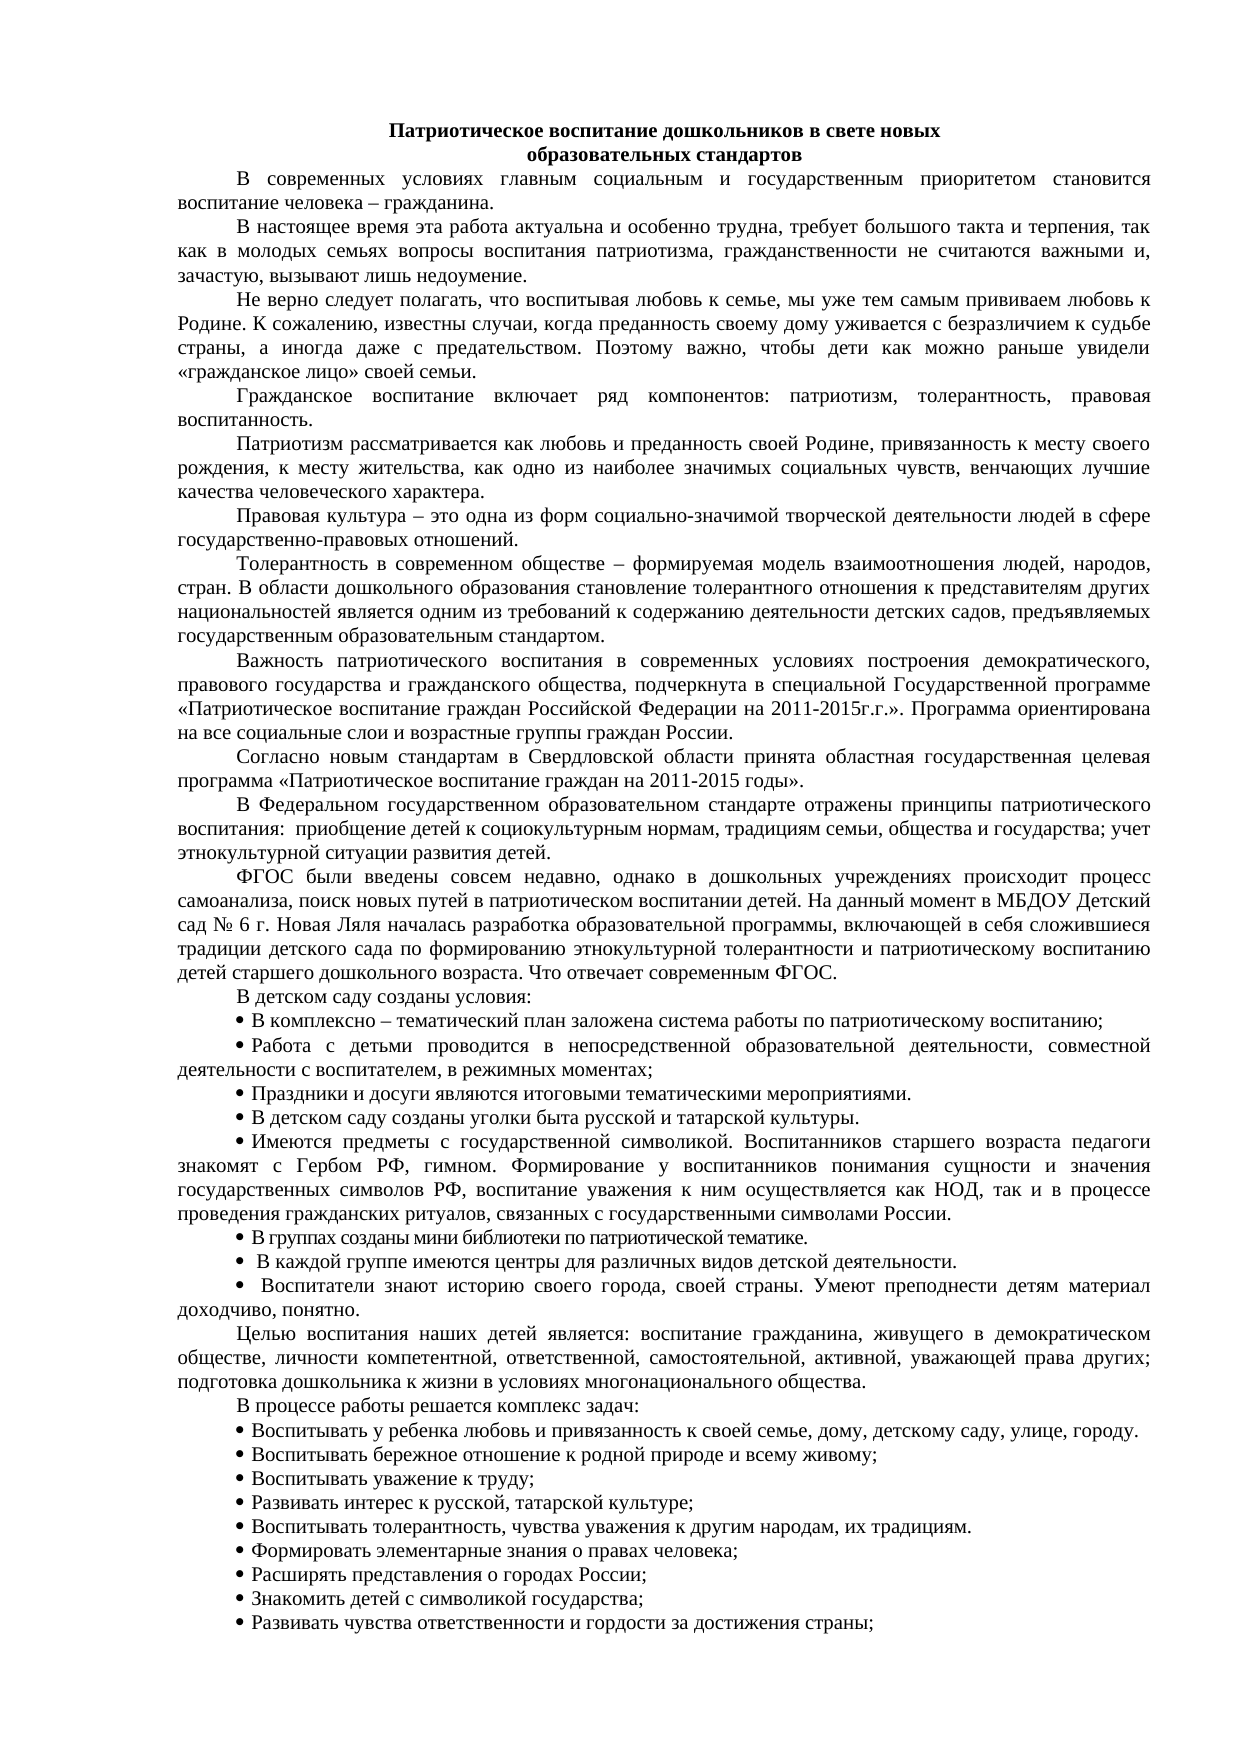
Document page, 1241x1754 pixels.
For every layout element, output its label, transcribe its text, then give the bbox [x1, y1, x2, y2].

text Гражданское воспитание включает ряд компонентов: патриотизм, толерантность, правовая воспитанность. [177, 383, 1152, 431]
list В группах созданы мини библиотеки по патриотической тематике. [177, 1225, 1152, 1249]
list Воспитатели знают историю своего города, своей страны. Умеют преподнести детям материал доходчиво, понятно. [177, 1273, 1152, 1321]
text Патриотизм рассматривается как любовь и преданность своей Родине, привязанность к месту своего рождения, к месту жительства, как одно из наиболее значимых социальных чувств, венчающих лучшие качества человеческого характера. [177, 431, 1152, 503]
list Праздники и досуги являются итоговыми тематическими мероприятиями. [177, 1081, 1152, 1105]
text В процессе работы решается комплекс задач: [177, 1393, 1152, 1417]
list Развивать интерес к русской, татарской культуре; [177, 1490, 1152, 1514]
text В детском саду созданы условия: [177, 984, 1152, 1008]
list Развивать чувства ответственности и гордости за достижения страны; [177, 1610, 1152, 1634]
text В настоящее время эта работа актуальна и особенно трудна, требует большого такта и терпения, так как в молодых семьях вопросы воспитания патриотизма, гражданственности не считаются важными и, зачастую, вызывают лишь недоумение. [177, 214, 1152, 287]
list Имеются предметы с государственной символикой. Воспитанников старшего возраста педагоги знакомят с Гербом РФ, гимном. Формирование у воспитанников понимания сущности и значения государственных символов РФ, воспитание уважения к ним осуществляется как НОД, так и в процессе проведения гражданских ритуалов, связанных с государственными символами России. [177, 1129, 1152, 1225]
text Патриотическое воспитание дошкольников в свете новых [177, 118, 1152, 142]
list Знакомить детей с символикой государства; [177, 1586, 1152, 1610]
list В детском саду созданы уголки быта русской и татарской культуры. [177, 1105, 1152, 1129]
list Работа с детьми проводится в непосредственной образовательной деятельности, совместной деятельности с воспитателем, в режимных моментах; [177, 1032, 1152, 1081]
text Не верно следует полагать, что воспитывая любовь к семье, мы уже тем самым прививаем любовь к Родине. К сожалению, известны случаи, когда преданность своему дому уживается с безразличием к судьбе страны, а иногда даже с предательством. Поэтому важно, чтобы дети как можно раньше увидели «гражданское лицо» своей семьи. [177, 287, 1152, 383]
list Воспитывать бережное отношение к родной природе и всему живому; [177, 1442, 1152, 1466]
list Воспитывать толерантность, чувства уважения к другим народам, их традициям. [177, 1514, 1152, 1538]
text Толерантность в современном обществе – формируемая модель взаимоотношения людей, народов, стран. В области дошкольного образования становление толерантного отношения к представителям других национальностей является одним из требований к содержанию деятельности детских садов, предъявляемых государственным образовательным стандартом. [177, 551, 1152, 647]
text Важность патриотического воспитания в современных условиях построения демократического, правового государства и гражданского общества, подчеркнута в специальной Государственной программе «Патриотическое воспитание граждан Российской Федерации на 2011-2015г.г.». Программа ориентирована на все социальные слои и возрастные группы граждан России. [177, 647, 1152, 744]
text ФГОС были введены совсем недавно, однако в дошкольных учреждениях происходит процесс самоанализа, поиск новых путей в патриотическом воспитании детей. На данный момент в МБДОУ Детский сад № . Новая Ляля началась разработка образовательной программы, включающей в себя сложившиеся традиции детского сада по формированию этнокультурной толерантности и патриотическому воспитанию детей старшего дошкольного возраста. Что отвечает современным ФГОС. [177, 864, 1152, 984]
text В Федеральном государственном образовательном стандарте отражены принципы патриотического воспитания: приобщение детей к социокультурным нормам, традициям семьи, общества и государства; учет этнокультурной ситуации развития детей. [177, 792, 1152, 864]
list Воспитывать у ребенка любовь и привязанность к своей семье, дому, детскому саду, улице, городу. [177, 1417, 1152, 1442]
list Расширять представления о городах России; [177, 1562, 1152, 1586]
text Целью воспитания наших детей является: воспитание гражданина, живущего в демократическом обществе, личности компетентной, ответственной, самостоятельной, активной, уважающей права других; подготовка дошкольника к жизни в условиях многонационального общества. [177, 1321, 1152, 1393]
text Правовая культура – это одна из форм социально-значимой творческой деятельности людей в сфере государственно-правовых отношений. [177, 503, 1152, 551]
list В каждой группе имеются центры для различных видов детской деятельности. [177, 1249, 1152, 1273]
text образовательных стандартов [177, 142, 1152, 166]
text Согласно новым стандартам в Свердловской области принята областная государственная целевая программа «Патриотическое воспитание граждан на 2011-2015 годы». [177, 744, 1152, 792]
list Формировать элементарные знания о правах человека; [177, 1538, 1152, 1562]
text В современных условиях главным социальным и государственным приоритетом становится воспитание человека – гражданина. [177, 166, 1152, 214]
list Воспитывать уважение к труду; [177, 1466, 1152, 1490]
list В комплексно – тематический план заложена система работы по патриотическому воспитанию; [177, 1008, 1152, 1032]
